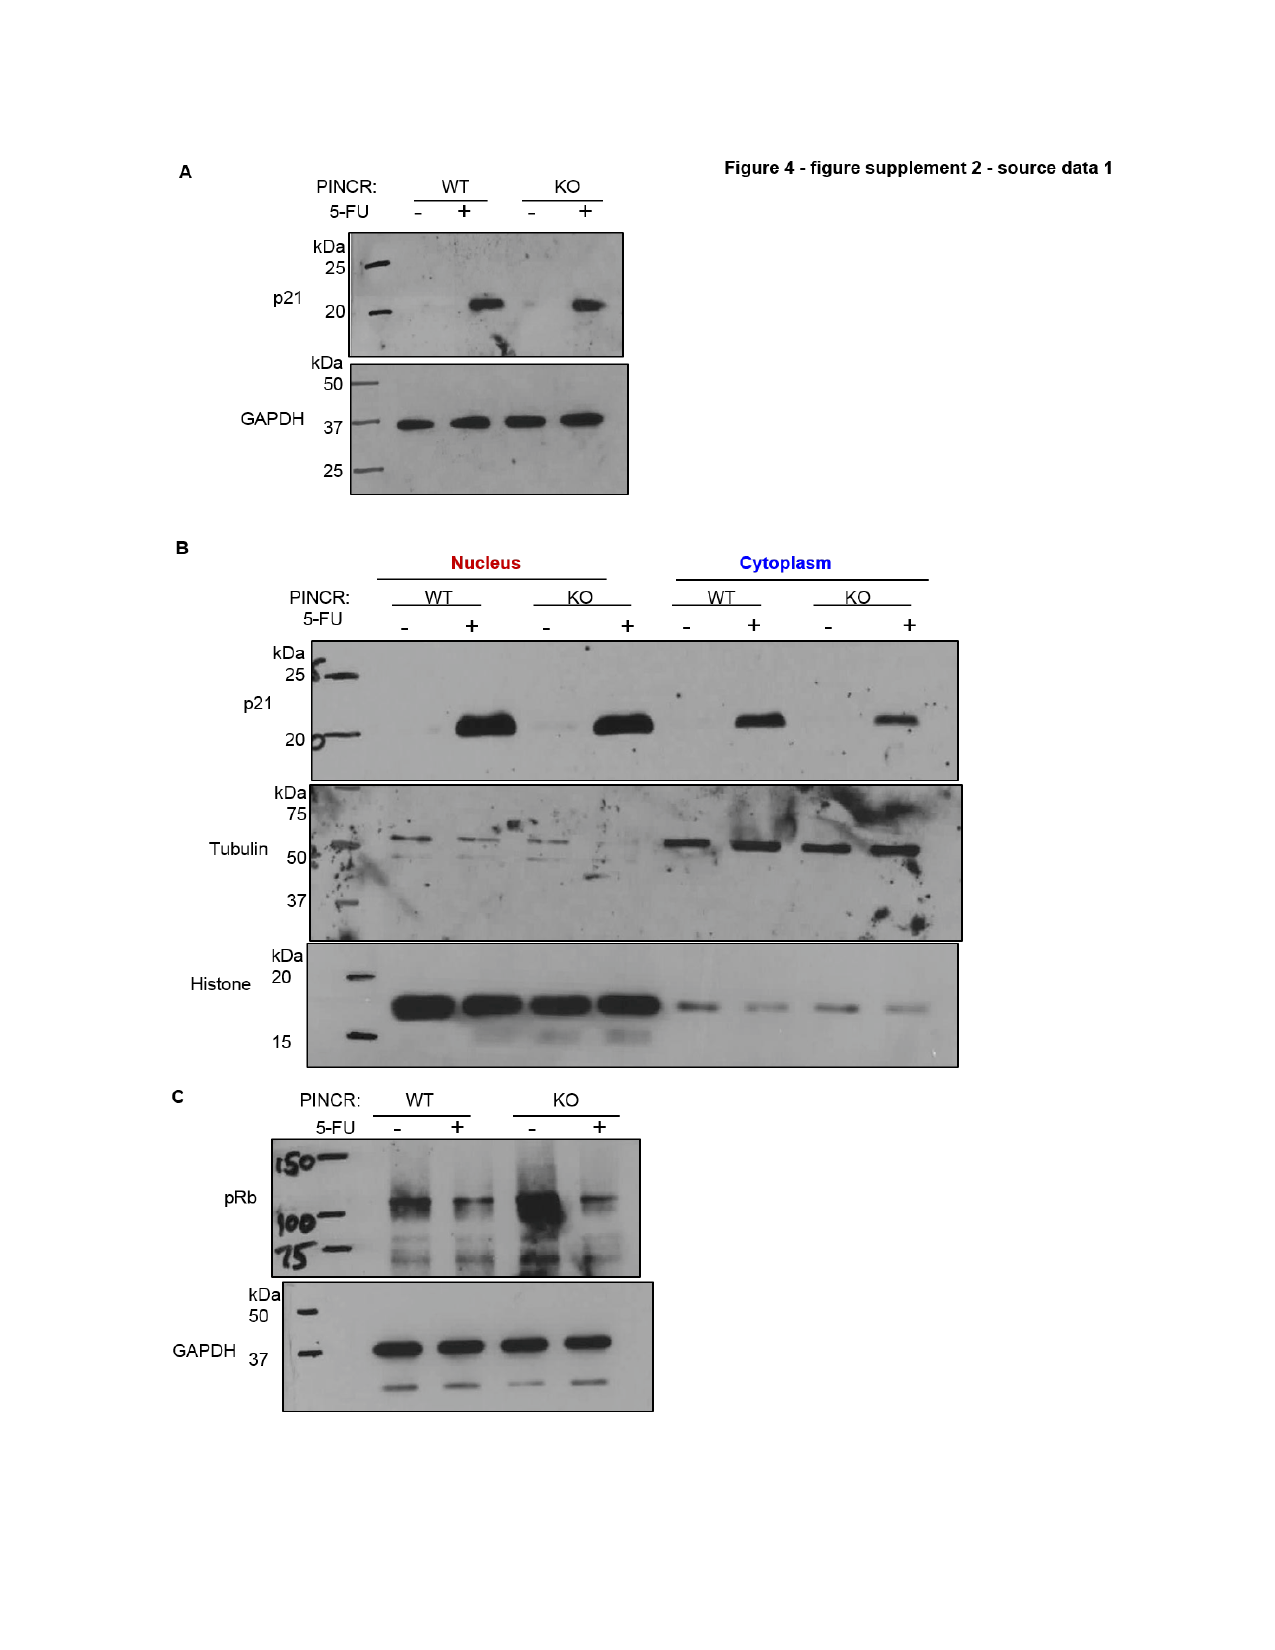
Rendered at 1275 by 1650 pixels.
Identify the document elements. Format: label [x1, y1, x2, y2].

picture [150, 150, 1125, 1412]
